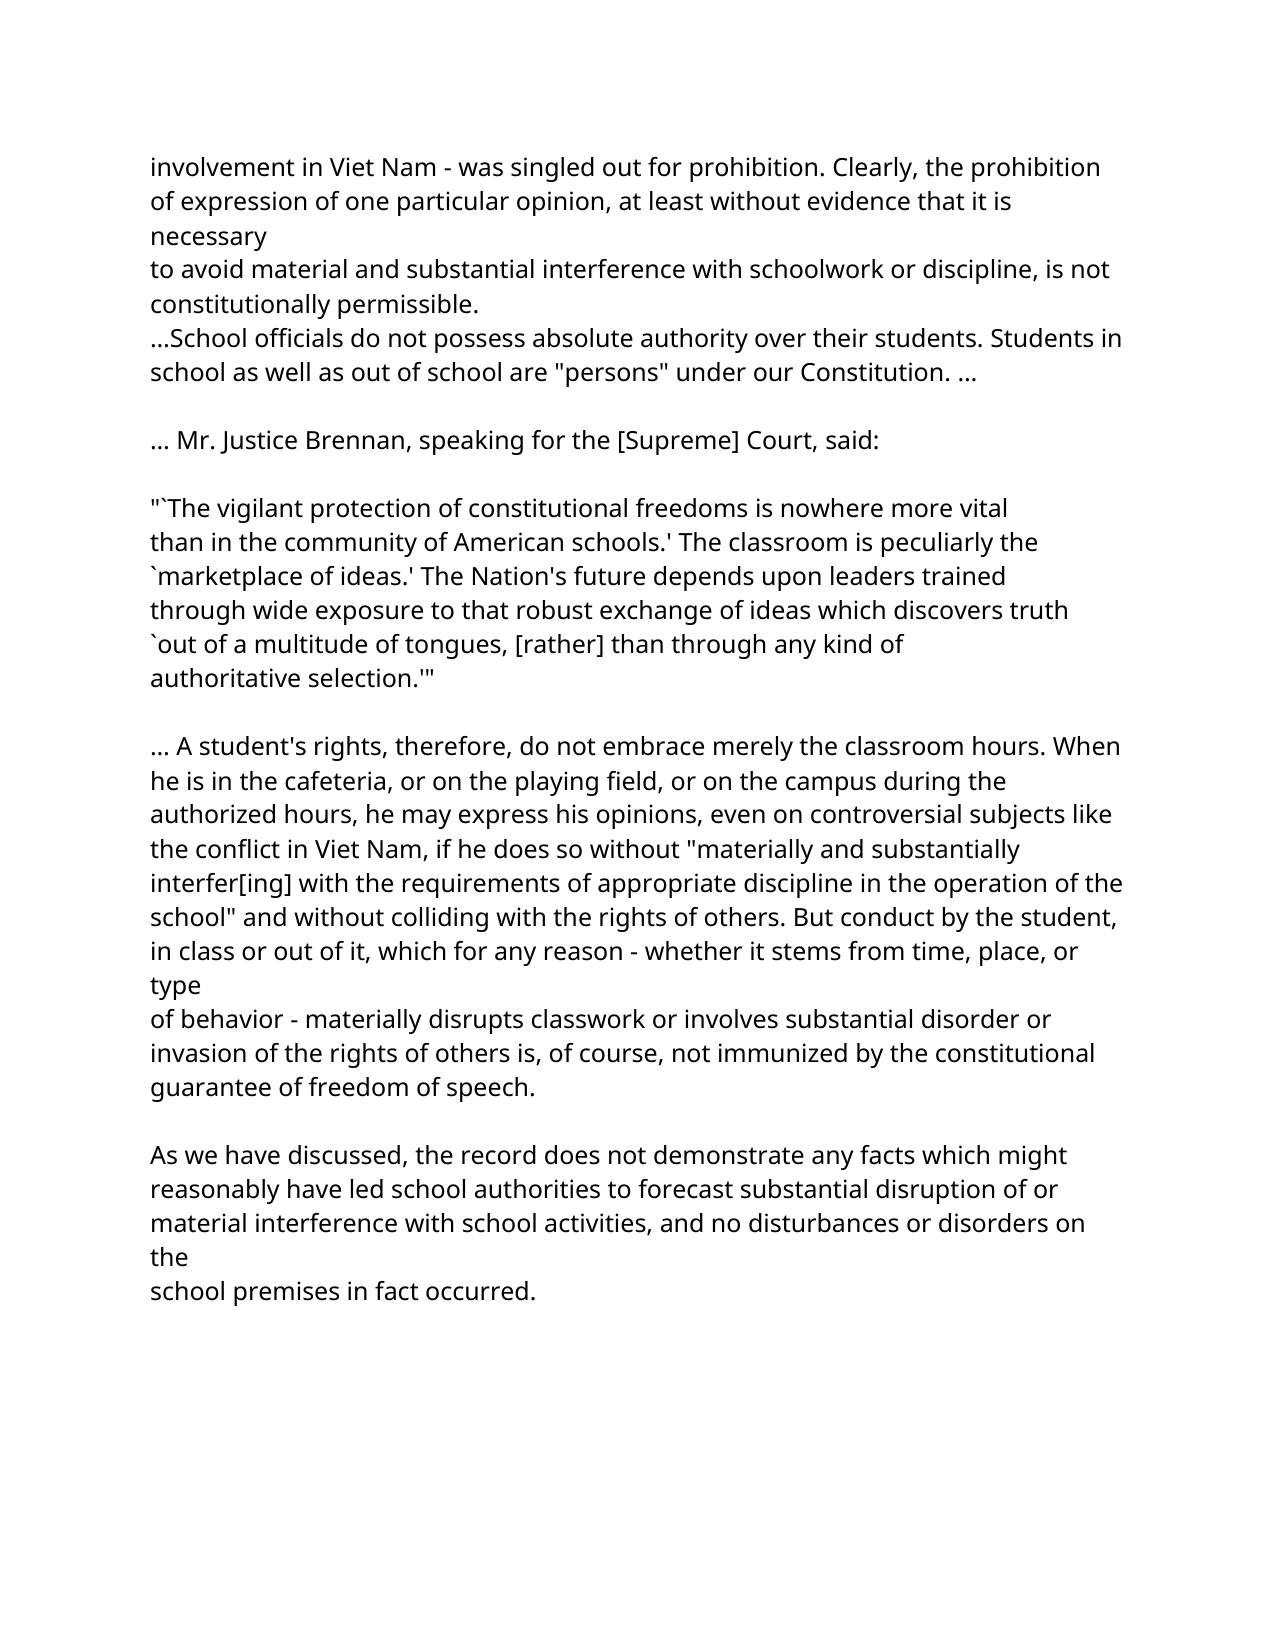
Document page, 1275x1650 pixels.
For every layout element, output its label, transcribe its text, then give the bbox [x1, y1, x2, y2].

text material interference with school activities, and no disturbances or disorders on the [150, 1206, 1125, 1274]
text reasonably have led school authorities to forecast substantial disruption of or [150, 1172, 1125, 1206]
text As we have discussed, the record does not demonstrate any facts which might [150, 1138, 1125, 1172]
text … A student's rights, therefore, do not embrace merely the classroom hours. When [150, 729, 1125, 763]
text `marketplace of ideas.' The Nation's future depends upon leaders trained [150, 559, 1125, 593]
text to avoid material and substantial interference with schoolwork or discipline, is not [150, 252, 1125, 286]
text constitutionally permissible. [150, 286, 1125, 320]
text …School officials do not possess absolute authority over their students. Students in [150, 320, 1125, 354]
text involvement in Viet Nam - was singled out for prohibition. Clearly, the prohibition [150, 150, 1125, 184]
text authoritative selection.'" [150, 661, 1125, 695]
text of expression of one particular opinion, at least without evidence that it is necessary [150, 184, 1125, 252]
text guarantee of freedom of speech. [150, 1070, 1125, 1104]
text than in the community of American schools.' The classroom is peculiarly the [150, 525, 1125, 559]
text the conflict in Viet Nam, if he does so without "materially and substantially [150, 831, 1125, 865]
text school premises in fact occurred. [150, 1274, 1125, 1308]
text "`The vigilant protection of constitutional freedoms is nowhere more vital [150, 491, 1125, 525]
text interfer[ing] with the requirements of appropriate discipline in the operation of the [150, 865, 1125, 899]
text through wide exposure to that robust exchange of ideas which discovers truth [150, 593, 1125, 627]
text school as well as out of school are "persons" under our Constitution. … [150, 354, 1125, 388]
text authorized hours, he may express his opinions, even on controversial subjects like [150, 797, 1125, 831]
text of behavior - materially disrupts classwork or involves substantial disorder or [150, 1002, 1125, 1036]
text in class or out of it, which for any reason - whether it stems from time, place, or type [150, 933, 1125, 1002]
text `out of a multitude of tongues, [rather] than through any kind of [150, 627, 1125, 661]
text invasion of the rights of others is, of course, not immunized by the constitutional [150, 1036, 1125, 1070]
text … Mr. Justice Brennan, speaking for the [Supreme] Court, said: [150, 422, 1125, 457]
text school" and without colliding with the rights of others. But conduct by the student, [150, 899, 1125, 933]
text he is in the cafeteria, or on the playing field, or on the campus during the [150, 763, 1125, 797]
